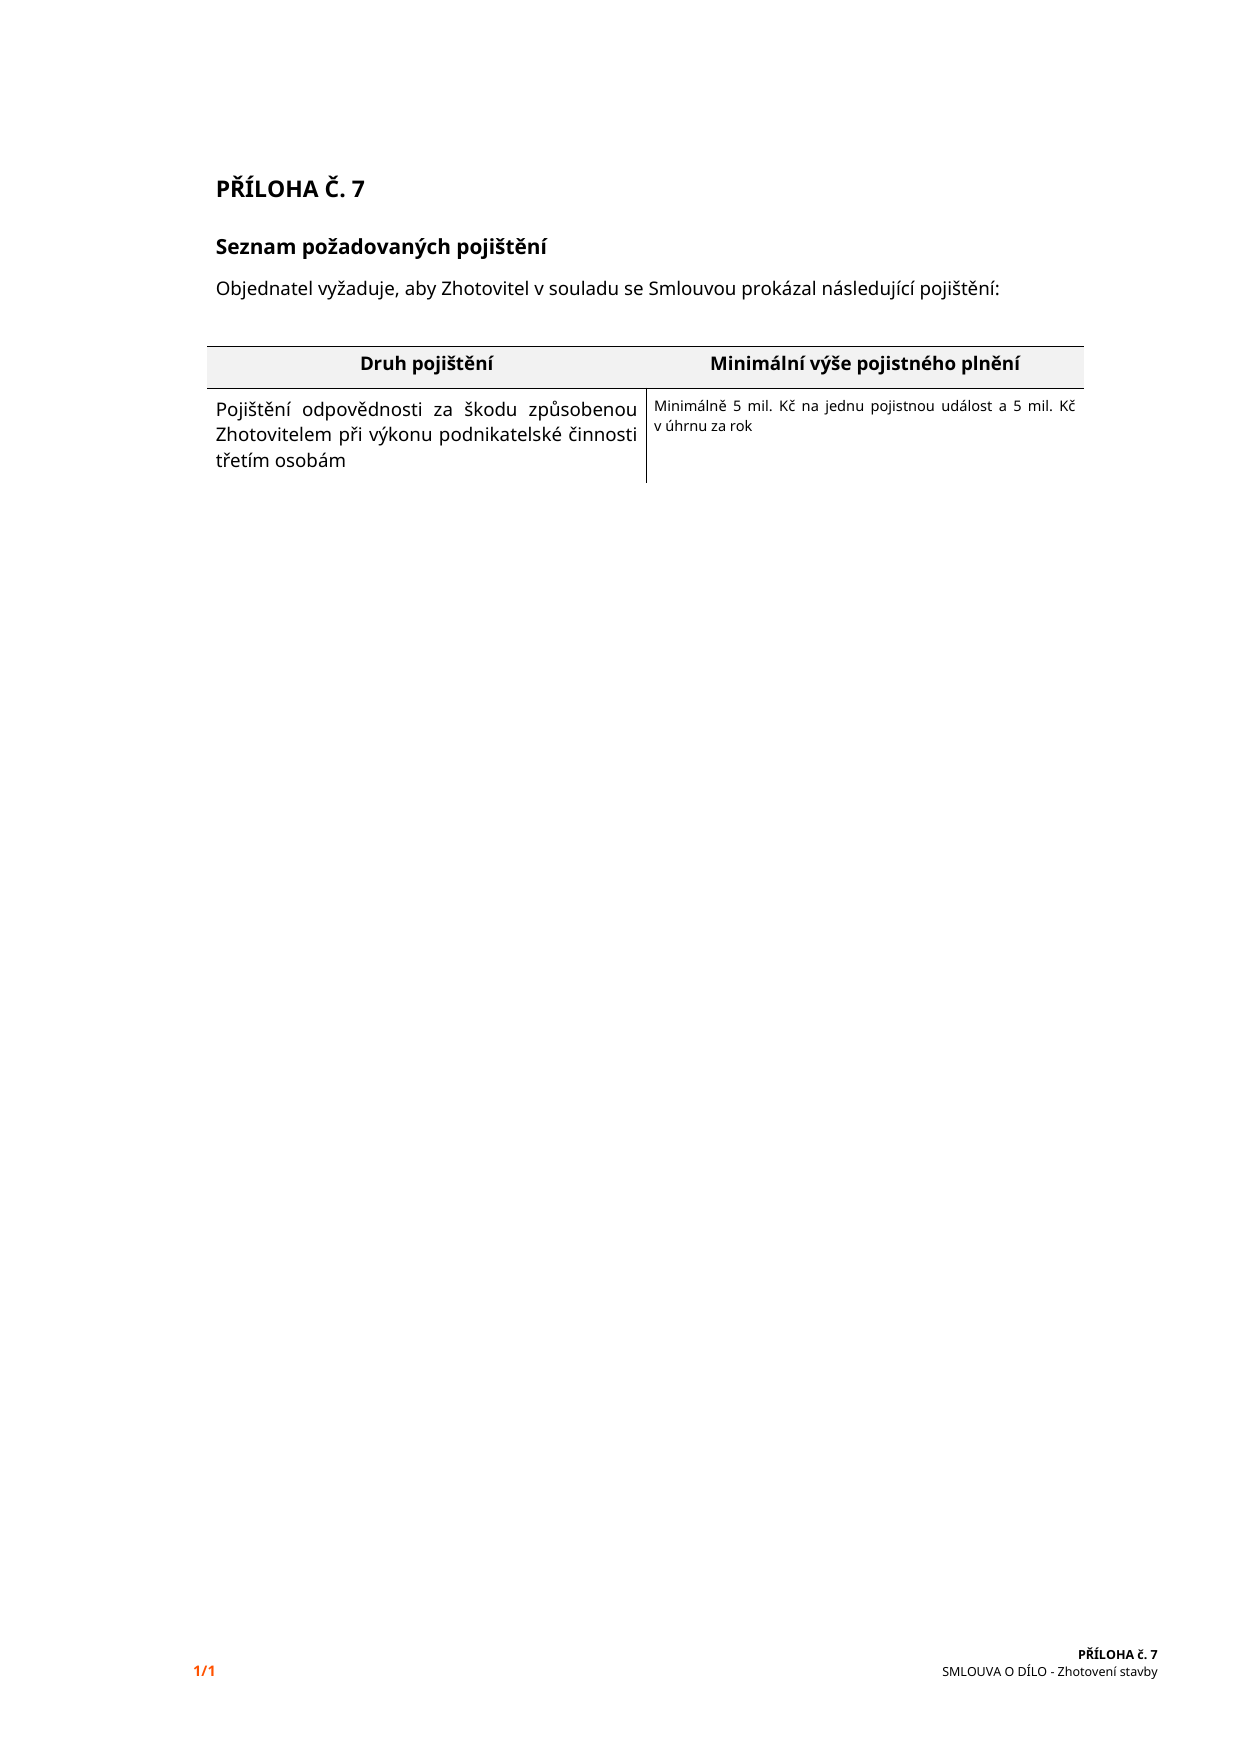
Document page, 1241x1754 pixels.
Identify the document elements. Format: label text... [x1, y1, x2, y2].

table_header Druh pojištění [207, 347, 646, 388]
text Objednatel vyžaduje, aby Zhotovitel v souladu se Smlouvou prokázal následující pojištění: [216, 276, 1093, 301]
text Příloha č. 7 [216, 172, 1093, 204]
table_cell Minimálně 5 mil. Kč na jednu pojistnou událost a 5 mil. Kč v úhrnu za rok [647, 389, 1084, 482]
table_cell Pojištění odpovědnosti za škodu způsobenou Zhotovitelem při výkonu podnikatelské činnosti třetím osobám [207, 389, 646, 482]
table_header Minimální výše pojistného plnění [646, 347, 1084, 388]
text Seznam požadovaných pojištění [216, 232, 1093, 260]
